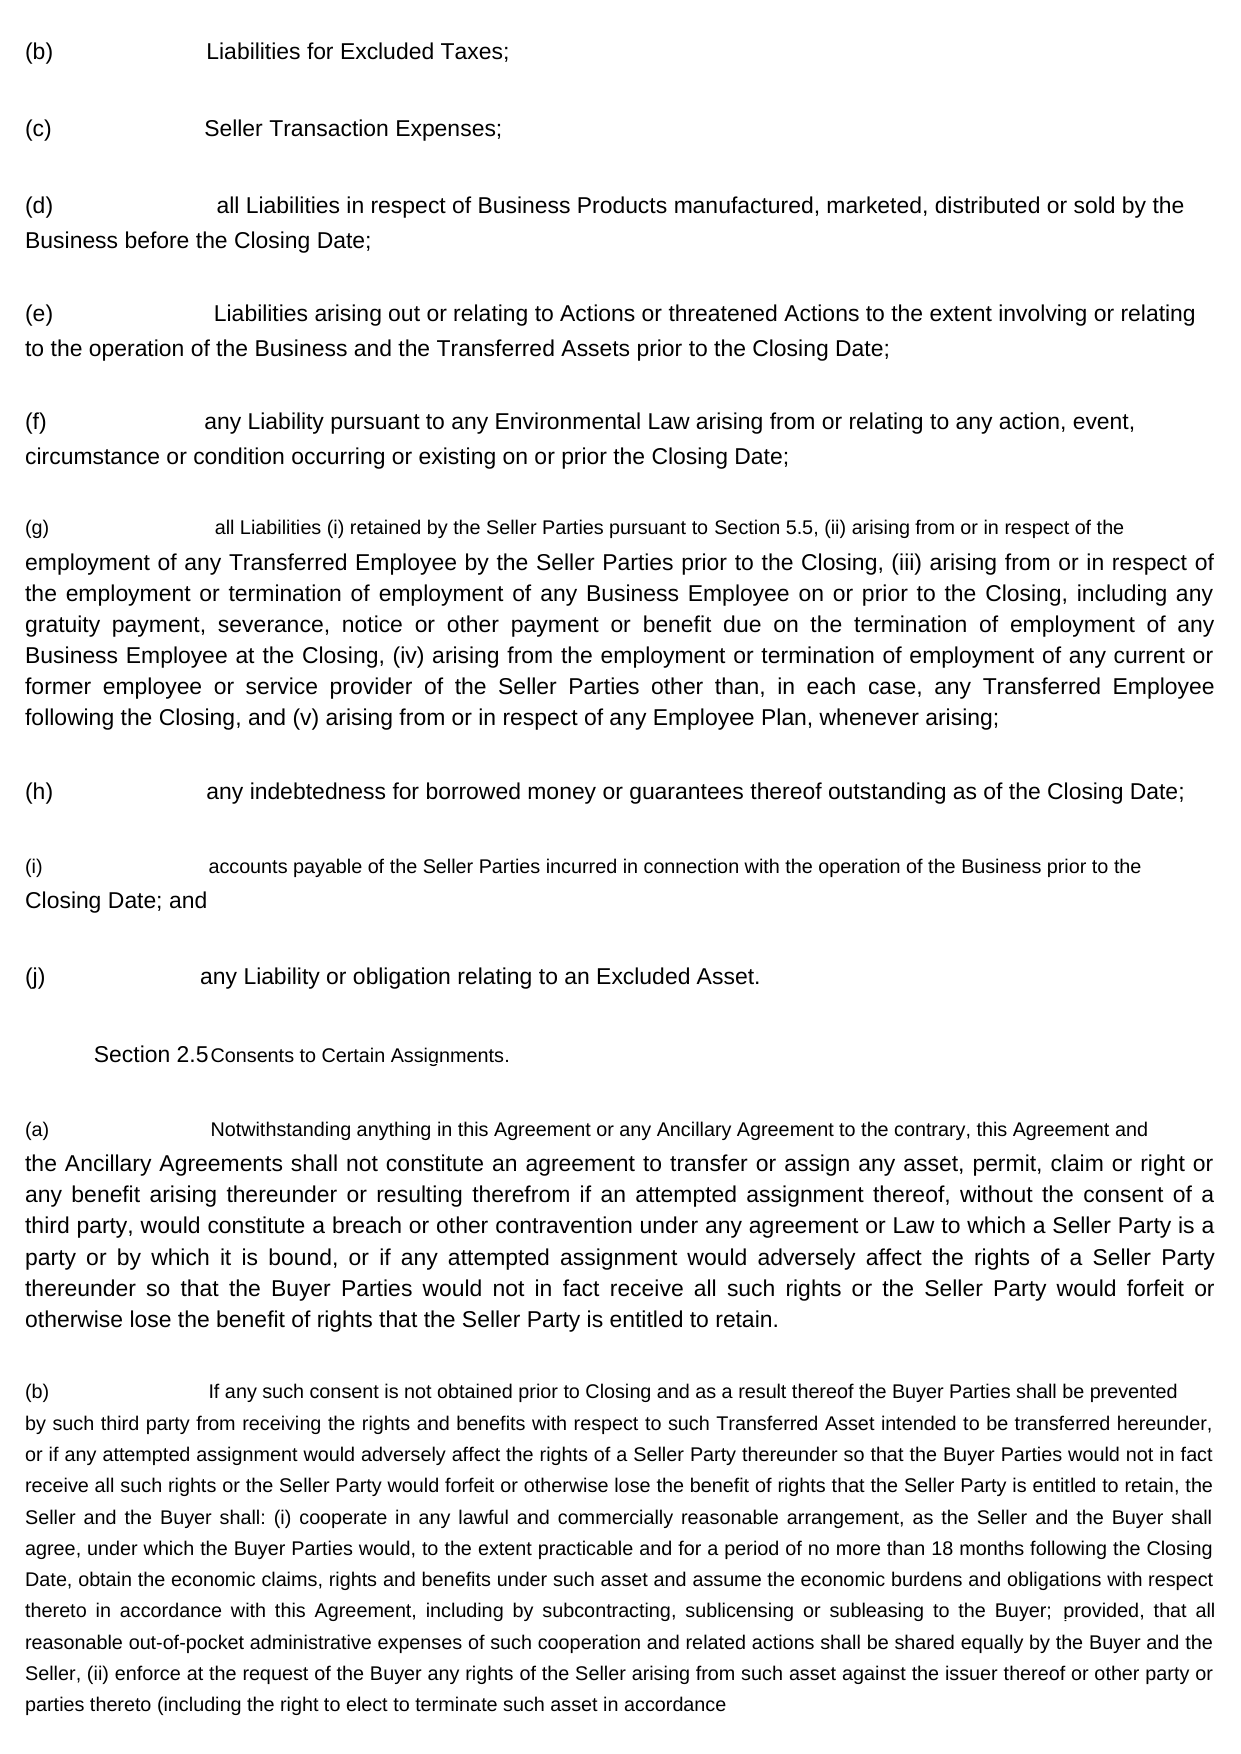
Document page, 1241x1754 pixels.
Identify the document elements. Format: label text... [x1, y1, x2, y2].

text employment of any Transferred Employee by the Seller Parties prior to the Closing, (iii) arising from or in respect of the employment or termination of employment of any Business Employee on or prior to the Closing, including any gratuity payment, severance, notice or other payment or benefit due on the termination of employment of any Business Employee at the Closing, (iv) arising from the employment or termination of employment of any current or former employee or service provider of the Seller Parties other than, in each case, any Transferred Employee following the Closing, and (v) arising from or in respect of any Employee Plan, whenever arising; [25, 548, 1215, 730]
list Liabilities arising out or relating to Actions or threatened Actions to the extent involving or relating to the operation of the Business and the Transferred Assets prior to the Closing Date; [25, 300, 1215, 361]
list all Liabilities (i) retained by the Seller Parties pursuant to Section 5.5, (ii) arising from or in respect of the [25, 516, 1215, 539]
list any indebtedness for borrowed money or guarantees thereof outstanding as of the Closing Date; [25, 778, 1215, 804]
text by such third party from receiving the rights and benefits with respect to such Transferred Asset intended to be transferred hereunder, or if any attempted assignment would adversely affect the rights of a Seller Party thereunder so that the Buyer Parties would not in fact receive all such rights or the Seller Party would forfeit or otherwise lose the benefit of rights that the Seller Party is entitled to retain, the Seller and the Buyer shall: (i) cooperate in any lawful and commercially reasonable arrangement, as the Seller and the Buyer shall agree, under which the Buyer Parties would, to the extent practicable and for a period of no more than 18 months following the Closing Date, obtain the economic claims, rights and benefits under such asset and assume the economic burdens and obligations with respect thereto in accordance with this Agreement, including by subcontracting, sublicensing or subleasing to the Buyer; provided, that all reasonable out-of-pocket administrative expenses of such cooperation and related actions shall be shared equally by the Buyer and the Seller, (ii) enforce at the request of the Buyer any rights of the Seller arising from such asset against the issuer thereof or other party or parties thereto (including the right to elect to terminate such asset in accordance [25, 1412, 1215, 1716]
list all Liabilities in respect of Business Products manufactured, marketed, distributed or sold by the Business before the Closing Date; [25, 192, 1215, 253]
list If any such consent is not obtained prior to Closing and as a result thereof the Buyer Parties shall be prevented [25, 1379, 1215, 1402]
list accounts payable of the Seller Parties incurred in connection with the operation of the Business prior to the [25, 855, 1215, 878]
list any Liability pursuant to any Environmental Law arising from or relating to any action, event, circumstance or condition occurring or existing on or prior the Closing Date; [25, 408, 1215, 469]
text the Ancillary Agreements shall not constitute an agreement to transfer or assign any asset, permit, claim or right or any benefit arising thereunder or resulting therefrom if an attempted assignment thereof, without the consent of a third party, would constitute a breach or other contravention under any agreement or Law to which a Seller Party is a party or by which it is bound, or if any attempted assignment would adversely affect the rights of a Seller Party thereunder so that the Buyer Parties would not in fact receive all such rights or the Seller Party would forfeit or otherwise lose the benefit of rights that the Seller Party is entitled to retain. [25, 1150, 1215, 1332]
text Closing Date; and [25, 887, 1215, 914]
list any Liability or obligation relating to an Excluded Asset. [25, 963, 1215, 989]
list Seller Transaction Expenses; [25, 115, 1215, 141]
list Liabilities for Excluded Taxes; [25, 38, 1215, 64]
text Section 2.5 Consents to Certain Assignments. [94, 1041, 1215, 1067]
list Notwithstanding anything in this Agreement or any Ancillary Agreement to the contrary, this Agreement and [25, 1118, 1215, 1141]
